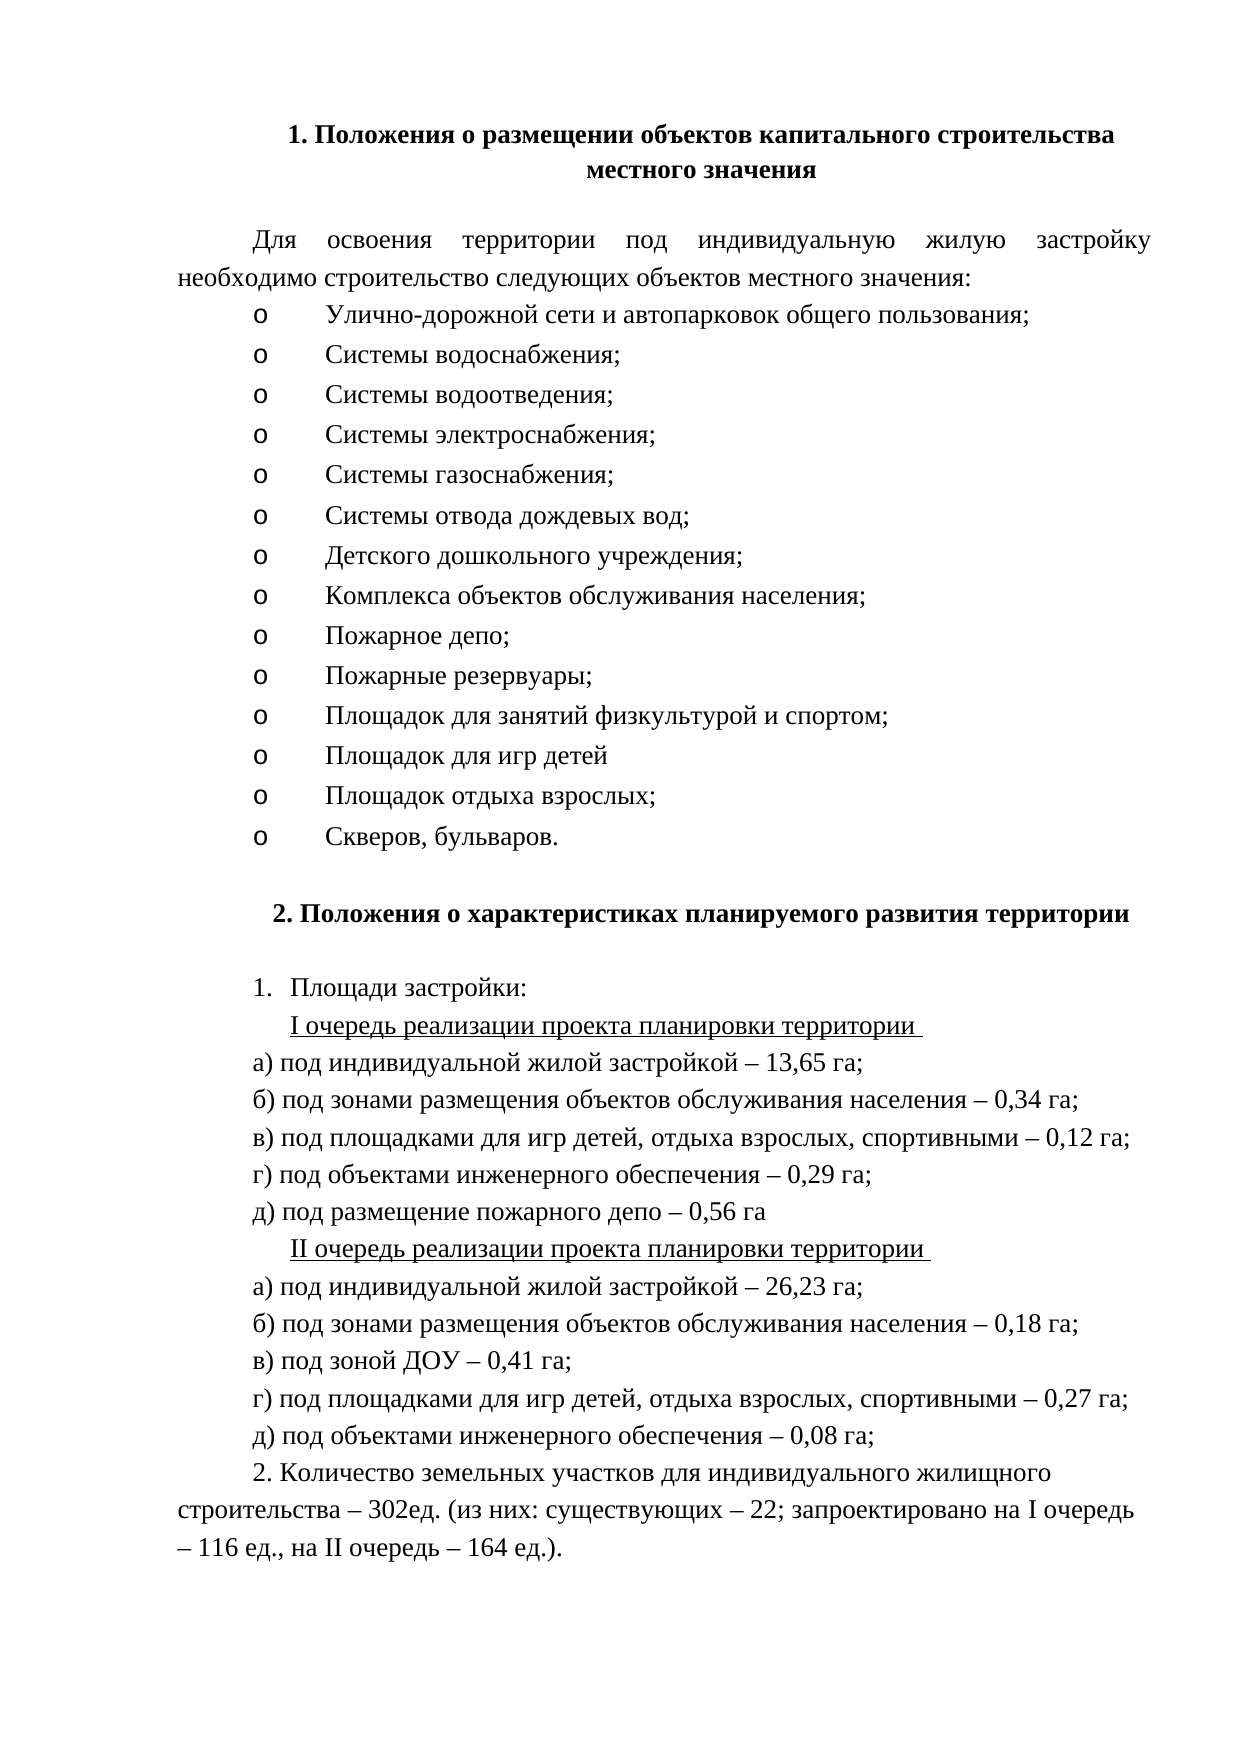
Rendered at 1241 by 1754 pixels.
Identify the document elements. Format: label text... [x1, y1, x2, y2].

list Комплекса объектов обслуживания населения; [177, 579, 1152, 612]
list II очередь реализации проекта планировки территории [290, 1233, 1152, 1264]
list Скверов, бульваров. [177, 819, 1152, 853]
list Системы водоотведения; [252, 378, 1152, 412]
list Системы электроснабжения; [252, 418, 1152, 452]
text д) под объектами инженерного обеспечения – 0,08 га; [177, 1419, 1152, 1450]
text г) под объектами инженерного обеспечения – 0,29 га; [177, 1158, 1152, 1189]
list Пожарное депо; [177, 619, 1152, 652]
list Детского дошкольного учреждения; [177, 539, 1152, 572]
text в) под зоной ДОУ – 0,41 га; [177, 1344, 1152, 1376]
list Площадок отдыха взрослых; [177, 779, 1152, 813]
list Системы водоснабжения; [252, 338, 1152, 372]
text Для освоения территории под индивидуальную жилую застройку необходимо строительство следующих объектов местного значения: [177, 224, 1152, 292]
text местного значения [177, 153, 1152, 184]
text в) под площадками для игр детей, отдыха взрослых, спортивными – 0,12 га; [177, 1121, 1152, 1152]
text г) под площадками для игр детей, отдыха взрослых, спортивными – 0,27 га; [177, 1382, 1152, 1413]
list Улично-дорожной сети и автопарковок общего пользования; [177, 298, 1152, 332]
list Площадок для занятий физкультурой и спортом; [177, 699, 1152, 733]
text а) под индивидуальной жилой застройкой – 13,65 га; [177, 1046, 1152, 1077]
text 2. Количество земельных участков для индивидуального жилищного строительства – 302ед. (из них: существующих – 22; запроектировано на I очередь – 116 ед., на II очередь – 164 ед.). [177, 1456, 1152, 1562]
text б) под зонами размещения объектов обслуживания населения – 0,34 га; [177, 1083, 1152, 1114]
list Площади застройки: [252, 972, 1152, 1003]
text б) под зонами размещения объектов обслуживания населения – 0,18 га; [177, 1307, 1152, 1338]
text а) под индивидуальной жилой застройкой – 26,23 га; [177, 1270, 1152, 1301]
text 1. Положения о размещении объектов капитального строительства [177, 118, 1152, 149]
text д) под размещение пожарного депо – 0,56 га [177, 1195, 1152, 1226]
text 2. Положения о характеристиках планируемого развития территории [177, 897, 1152, 928]
list I очередь реализации проекта планировки территории [290, 1009, 1152, 1040]
list Пожарные резервуары; [177, 659, 1152, 693]
list Системы газоснабжения; [177, 459, 1152, 492]
list Площадок для игр детей [177, 739, 1152, 773]
list Системы отвода дождевых вод; [177, 499, 1152, 532]
